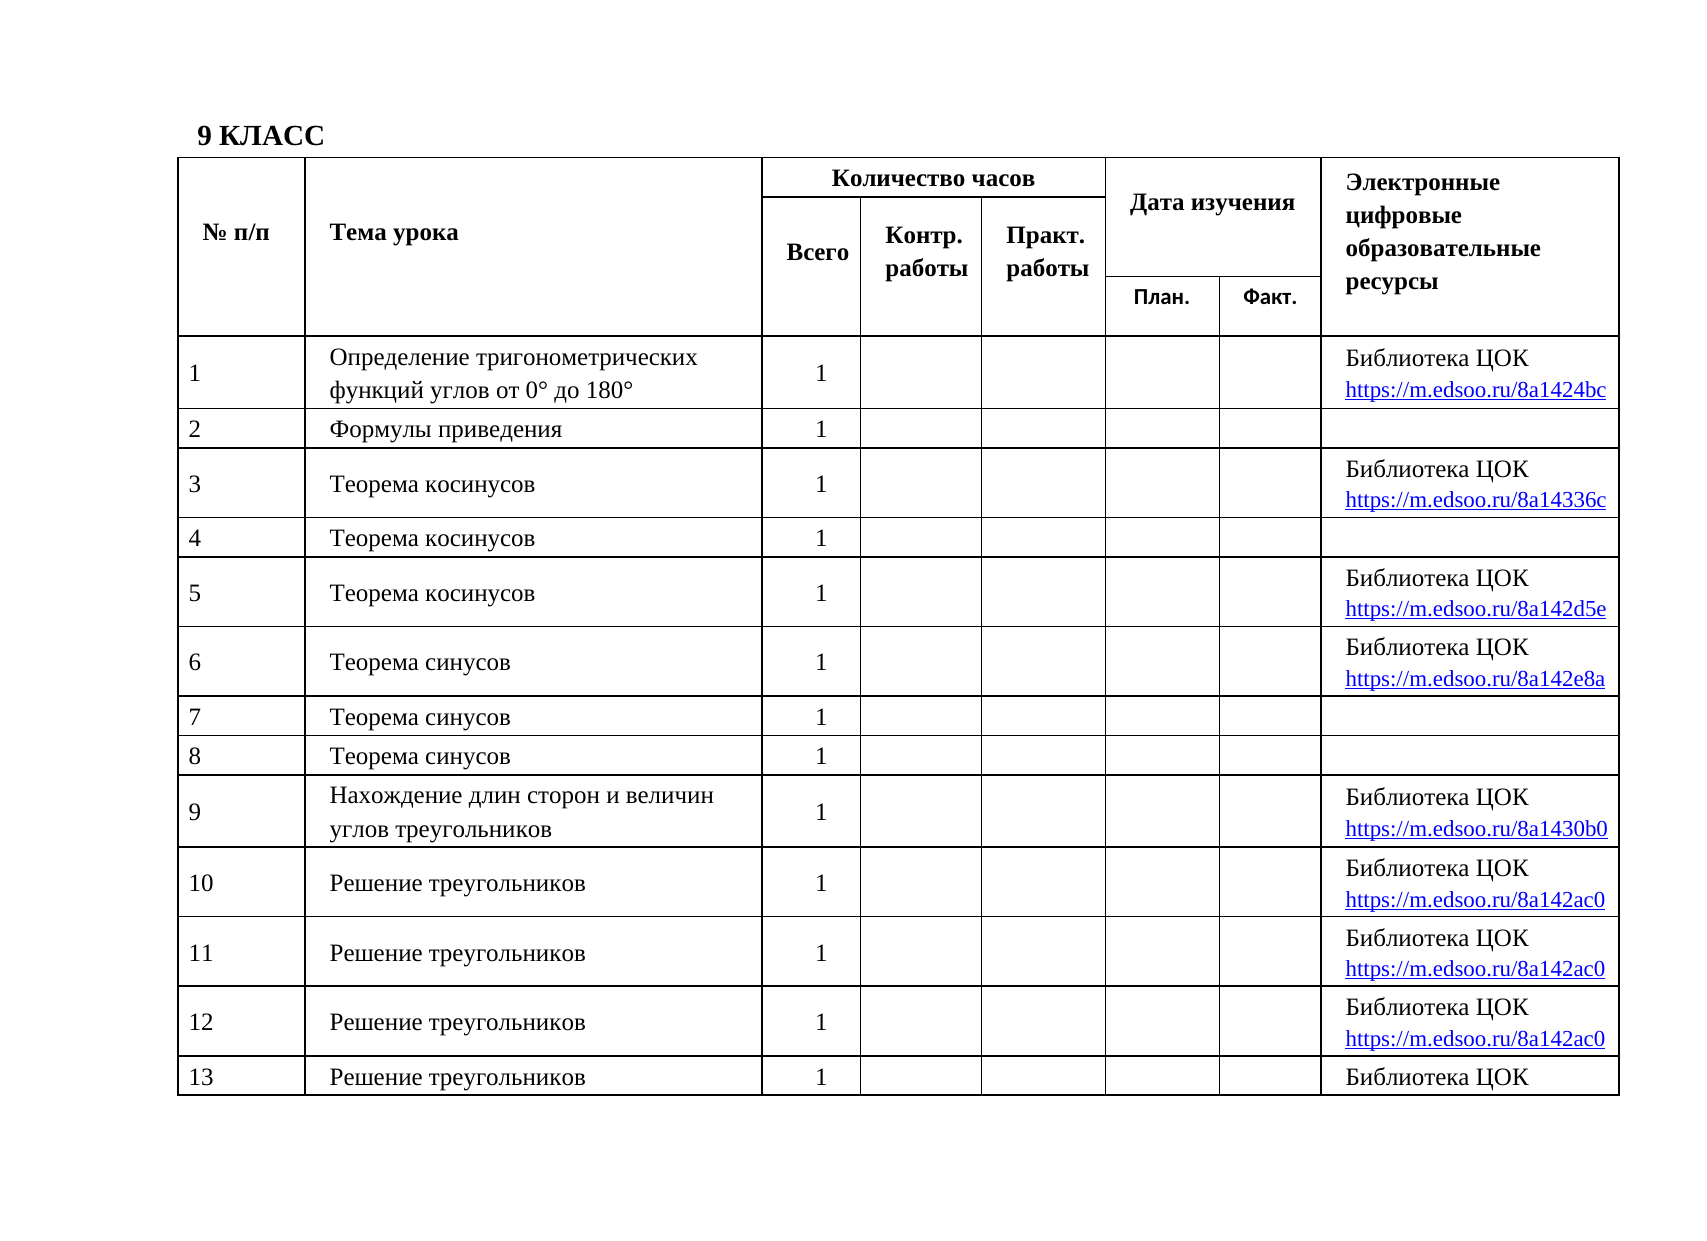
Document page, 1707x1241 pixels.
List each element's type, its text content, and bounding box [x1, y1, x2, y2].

table_cell Всего [763, 198, 860, 335]
table_cell Факт. [1220, 277, 1320, 335]
table_cell 5 [179, 558, 304, 626]
table_cell 9 [179, 776, 304, 846]
table_cell Теорема косинусов [306, 558, 761, 626]
table_cell 3 [179, 449, 304, 517]
table_cell 1 [179, 337, 304, 408]
table_cell 1 [763, 736, 860, 774]
table_cell Теорема косинусов [306, 518, 761, 556]
table_cell 1 [763, 409, 860, 447]
table_cell Библиотека ЦОК https://m.edsoo.ru/8a1430b0 [1322, 776, 1618, 846]
table_cell [982, 627, 1105, 695]
table_cell План. [1106, 277, 1219, 335]
table_cell 7 [179, 697, 304, 734]
table_cell [982, 337, 1105, 408]
table_cell [861, 337, 981, 408]
table_cell [1220, 736, 1320, 774]
table_cell 4 [179, 518, 304, 556]
table_cell [861, 449, 981, 517]
table_cell [1220, 627, 1320, 695]
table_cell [1322, 917, 1618, 985]
table_cell 13 [179, 1057, 304, 1094]
table_header Дата изучения [1106, 158, 1320, 276]
table_cell [1106, 627, 1219, 695]
table_cell 1 [763, 697, 860, 734]
table_cell Решение треугольников [306, 848, 761, 916]
table_cell [861, 558, 981, 626]
table_cell [1220, 1057, 1320, 1094]
table_cell 8 [179, 736, 304, 774]
table_header № п/п [179, 158, 304, 335]
table_cell [982, 449, 1105, 517]
table_cell [1220, 337, 1320, 408]
table_cell [861, 409, 981, 447]
table_cell [861, 987, 981, 1055]
table_cell Библиотека ЦОК https://m.edsoo.ru/8a142ac0 [1322, 848, 1618, 916]
table_cell [1106, 987, 1219, 1055]
table_cell [982, 848, 1105, 916]
table_cell 2 [179, 409, 304, 447]
table_cell [1322, 736, 1618, 774]
table_cell [1106, 449, 1219, 517]
table_cell [1220, 697, 1320, 734]
table_cell [982, 776, 1105, 846]
table_cell Определение тригонометрических функций углов от 0° до 180° [306, 337, 761, 408]
table_cell [1106, 917, 1219, 985]
table_cell [982, 736, 1105, 774]
table_cell Нахождение длин сторон и величин углов треугольников [306, 776, 761, 846]
table_cell Теорема синусов [306, 697, 761, 734]
table_cell [1220, 449, 1320, 517]
table_cell Библиотека ЦОК https://m.edsoo.ru/8a1424bc [1322, 337, 1618, 408]
table_cell 1 [763, 776, 860, 846]
table_cell [1106, 776, 1219, 846]
table_cell Теорема синусов [306, 736, 761, 774]
table_cell 1 [763, 627, 860, 695]
table_cell 1 [763, 917, 860, 985]
table_cell Решение треугольников [306, 917, 761, 985]
table_cell 1 [763, 518, 860, 556]
table_cell [982, 697, 1105, 734]
table_cell 11 [179, 917, 304, 985]
table_cell 1 [763, 987, 860, 1055]
table_cell [982, 987, 1105, 1055]
table_cell [1106, 848, 1219, 916]
table_header Количество часов [763, 158, 1105, 196]
table_cell 1 [763, 1057, 860, 1094]
table_cell [982, 917, 1105, 985]
table_cell [861, 697, 981, 734]
table_cell [1322, 518, 1618, 556]
table_cell [1220, 917, 1320, 985]
table_cell [1220, 776, 1320, 846]
table_cell [1220, 987, 1320, 1055]
table_cell [861, 627, 981, 695]
table_cell [861, 848, 981, 916]
table_header Электронные цифровые образовательные ресурсы [1322, 158, 1618, 335]
table_cell [1106, 1057, 1219, 1094]
table_cell [982, 409, 1105, 447]
table_cell 1 [763, 558, 860, 626]
table_cell Теорема синусов [306, 627, 761, 695]
table_cell Формулы приведения [306, 409, 761, 447]
table_cell Теорема косинусов [306, 449, 761, 517]
table_cell [1106, 697, 1219, 734]
table_cell [1106, 736, 1219, 774]
table_cell 6 [179, 627, 304, 695]
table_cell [306, 1057, 761, 1094]
table_cell [1106, 409, 1219, 447]
table_cell Практ. работы [982, 198, 1105, 335]
table_cell 1 [763, 848, 860, 916]
table_header Тема урока [306, 158, 761, 335]
table_cell 10 [179, 848, 304, 916]
table_cell [1322, 409, 1618, 447]
table_cell [1220, 518, 1320, 556]
table_cell 12 [179, 987, 304, 1055]
table_cell Решение треугольников [306, 987, 761, 1055]
table_cell Библиотека ЦОК https://m.edsoo.ru/8a142e8a [1322, 627, 1618, 695]
table_cell [861, 1057, 981, 1094]
table_cell Контр. работы [861, 198, 981, 335]
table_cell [1322, 987, 1618, 1055]
table_cell Библиотека ЦОК https://m.edsoo.ru/8a14336c [1322, 449, 1618, 517]
table_cell 1 [763, 449, 860, 517]
table_cell [1220, 409, 1320, 447]
table_cell [1322, 697, 1618, 734]
table_cell [1106, 518, 1219, 556]
table_cell [982, 558, 1105, 626]
table_cell [982, 1057, 1105, 1094]
table_cell 1 [763, 337, 860, 408]
table_cell [982, 518, 1105, 556]
table_cell [1220, 558, 1320, 626]
table_cell [1106, 337, 1219, 408]
table_cell [861, 518, 981, 556]
text 9 КЛАСС [190, 118, 1618, 152]
table_cell Библиотека ЦОК https://m.edsoo.ru/8a142d5e [1322, 558, 1618, 626]
table_cell [1106, 558, 1219, 626]
table_cell [861, 736, 981, 774]
table_cell [861, 917, 981, 985]
table_cell [861, 776, 981, 846]
table_cell [1220, 848, 1320, 916]
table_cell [1322, 1057, 1618, 1094]
